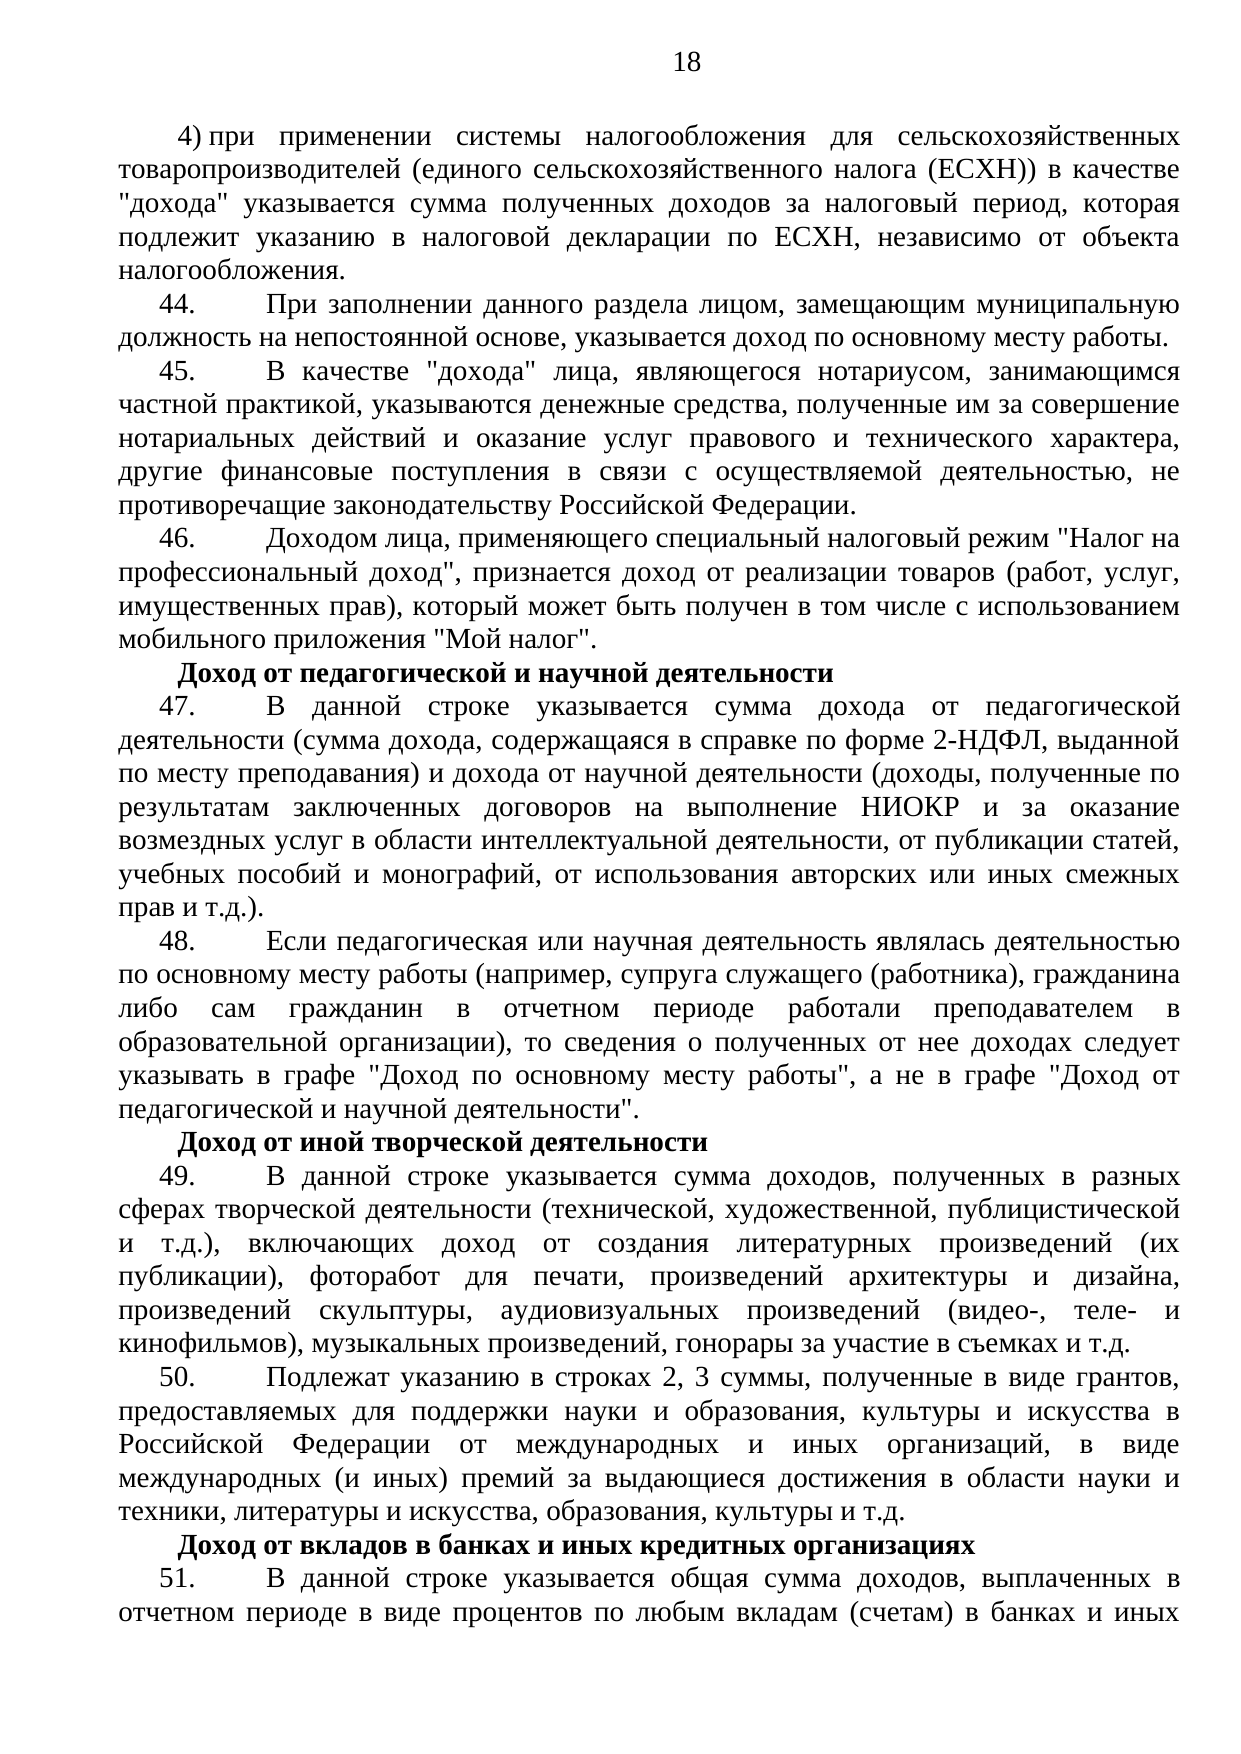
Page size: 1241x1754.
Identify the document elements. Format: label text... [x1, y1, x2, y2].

list В данной строке указывается сумма дохода от педагогической деятельности (сумма дохода, содержащаяся в справке по форме 2-НДФЛ, выданной по месту преподавания) и дохода от научной деятельности (доходы, полученные по результатам заключенных договоров на выполнение НИОКР и за оказание возмездных услуг в области интеллектуальной деятельности, от публикации статей, учебных пособий и монографий, от использования авторских или иных смежных прав и т.д.). [118, 688, 1181, 923]
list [118, 1560, 1181, 1627]
list В данной строке указывается сумма доходов, полученных в разных сферах творческой деятельности (технической, художественной, публицистической и т.д.), включающих доход от создания литературных произведений (их публикации), фоторабот для печати, произведений архитектуры и дизайна, произведений скульптуры, аудиовизуальных произведений (видео-, теле- и кинофильмов), музыкальных произведений, гонорары за участие в съемках и т.д. [118, 1158, 1181, 1359]
list В качестве "дохода" лица, являющегося нотариусом, занимающимся частной практикой, указываются денежные средства, полученные им за совершение нотариальных действий и оказание услуг правового и технического характера, другие финансовые поступления в связи с осуществляемой деятельностью, не противоречащие законодательству Российской Федерации. [118, 353, 1181, 521]
list Доход от иной творческой деятельности [118, 1124, 1181, 1158]
text 4) при применении системы налогообложения для сельскохозяйственных товаропроизводителей (единого сельскохозяйственного налога (ЕСХН)) в качестве "дохода" указывается сумма полученных доходов за налоговый период, которая подлежит указанию в налоговой декларации по ЕСХН, независимо от объекта налогообложения. [118, 118, 1181, 286]
list Если педагогическая или научная деятельность являлась деятельностью по основному месту работы (например, супруга служащего (работника), гражданина либо сам гражданин в отчетном периоде работали преподавателем в образовательной организации), то сведения о полученных от нее доходах следует указывать в графе "Доход по основному месту работы", а не в графе "Доход от педагогической и научной деятельности". [118, 923, 1181, 1124]
list При заполнении данного раздела лицом, замещающим муниципальную должность на непостоянной основе, указывается доход по основному месту работы. [118, 286, 1181, 353]
text Доход от вкладов в банках и иных кредитных организациях [118, 1527, 1181, 1560]
list Доход от педагогической и научной деятельности [118, 655, 1181, 688]
list Доходом лица, применяющего специальный налоговый режим "Налог на профессиональный доход", признается доход от реализации товаров (работ, услуг, имущественных прав), который может быть получен в том числе с использованием мобильного приложения "Мой налог". [118, 521, 1181, 655]
list Подлежат указанию в строках 2, 3 суммы, полученные в виде грантов, предоставляемых для поддержки науки и образования, культуры и искусства в Российской Федерации от международных и иных организаций, в виде международных (и иных) премий за выдающиеся достижения в области науки и техники, литературы и искусства, образования, культуры и т.д. [118, 1359, 1181, 1527]
